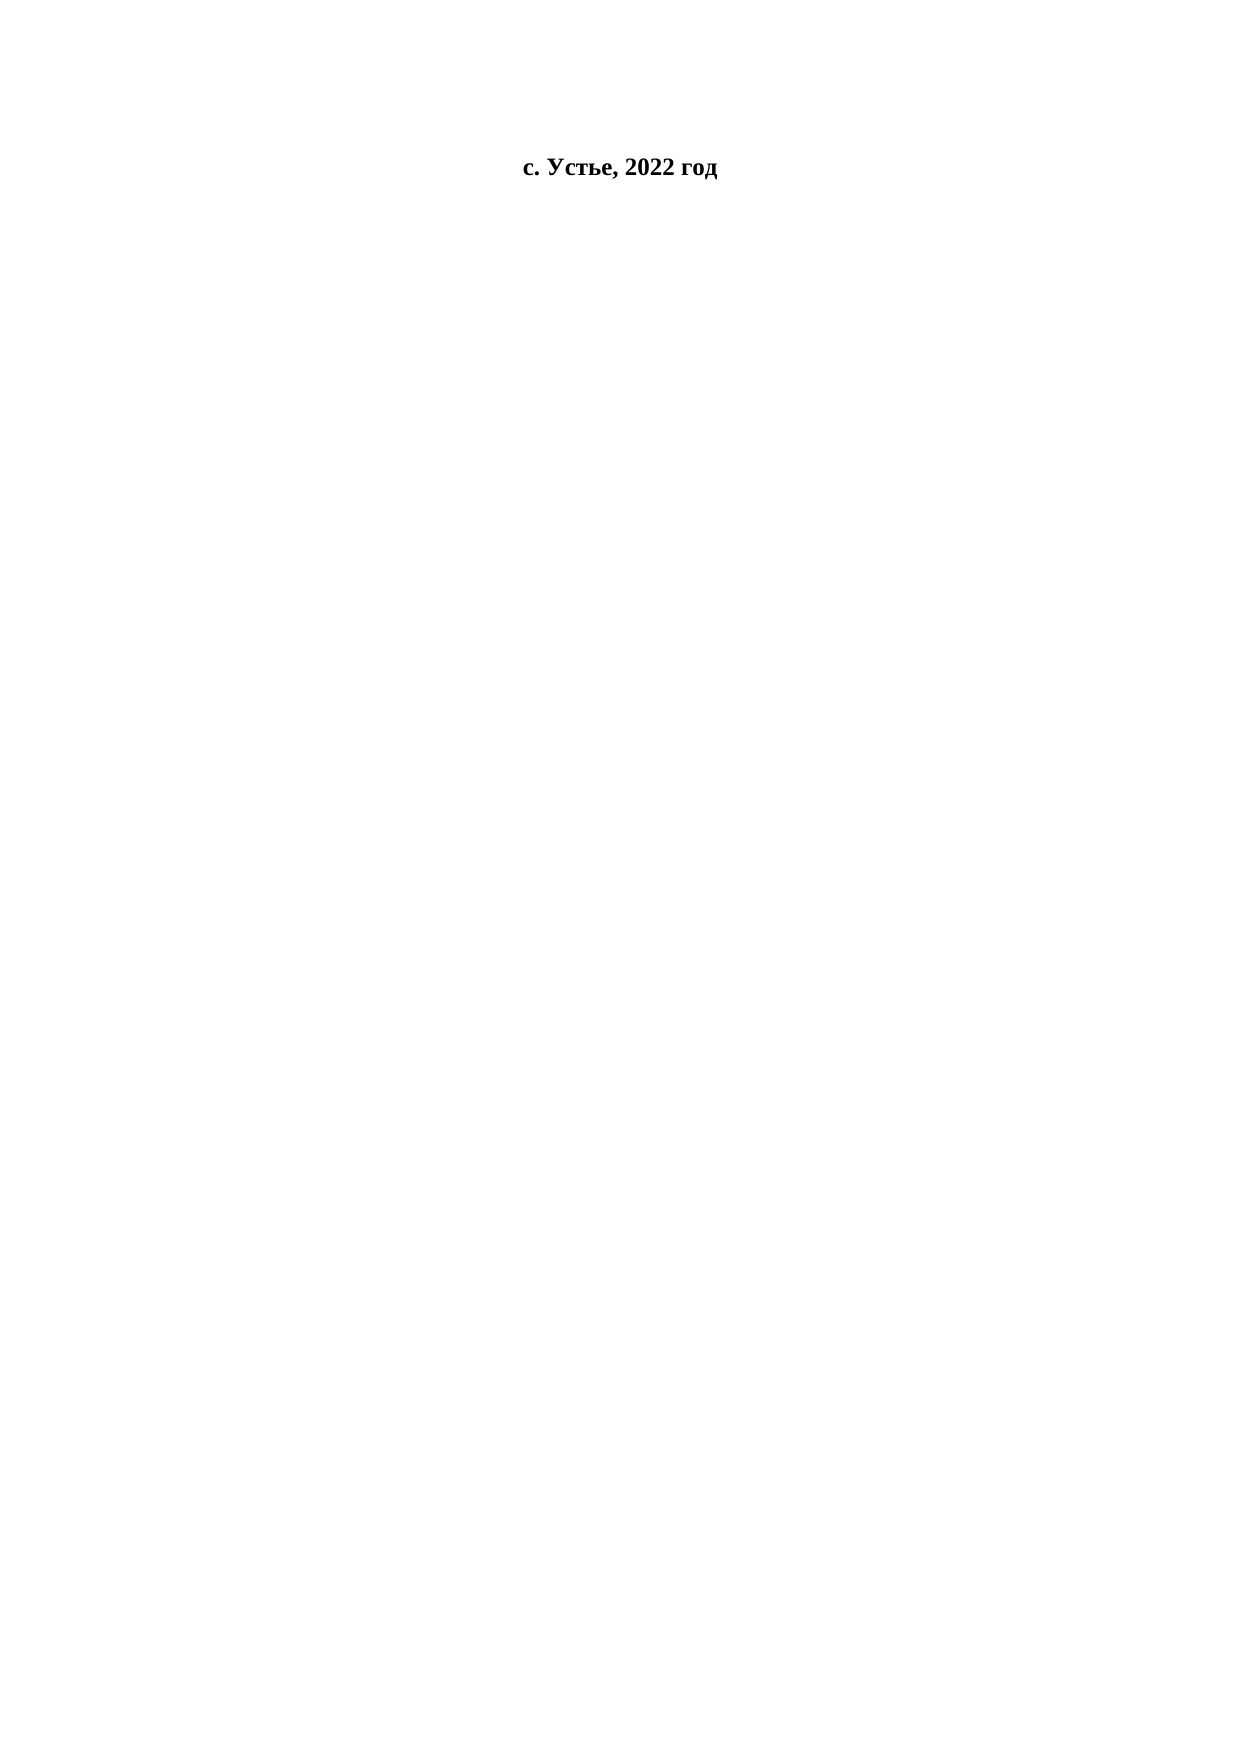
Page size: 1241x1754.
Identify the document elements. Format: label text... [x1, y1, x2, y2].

text с. Устье, 2022 год [89, 152, 1152, 181]
